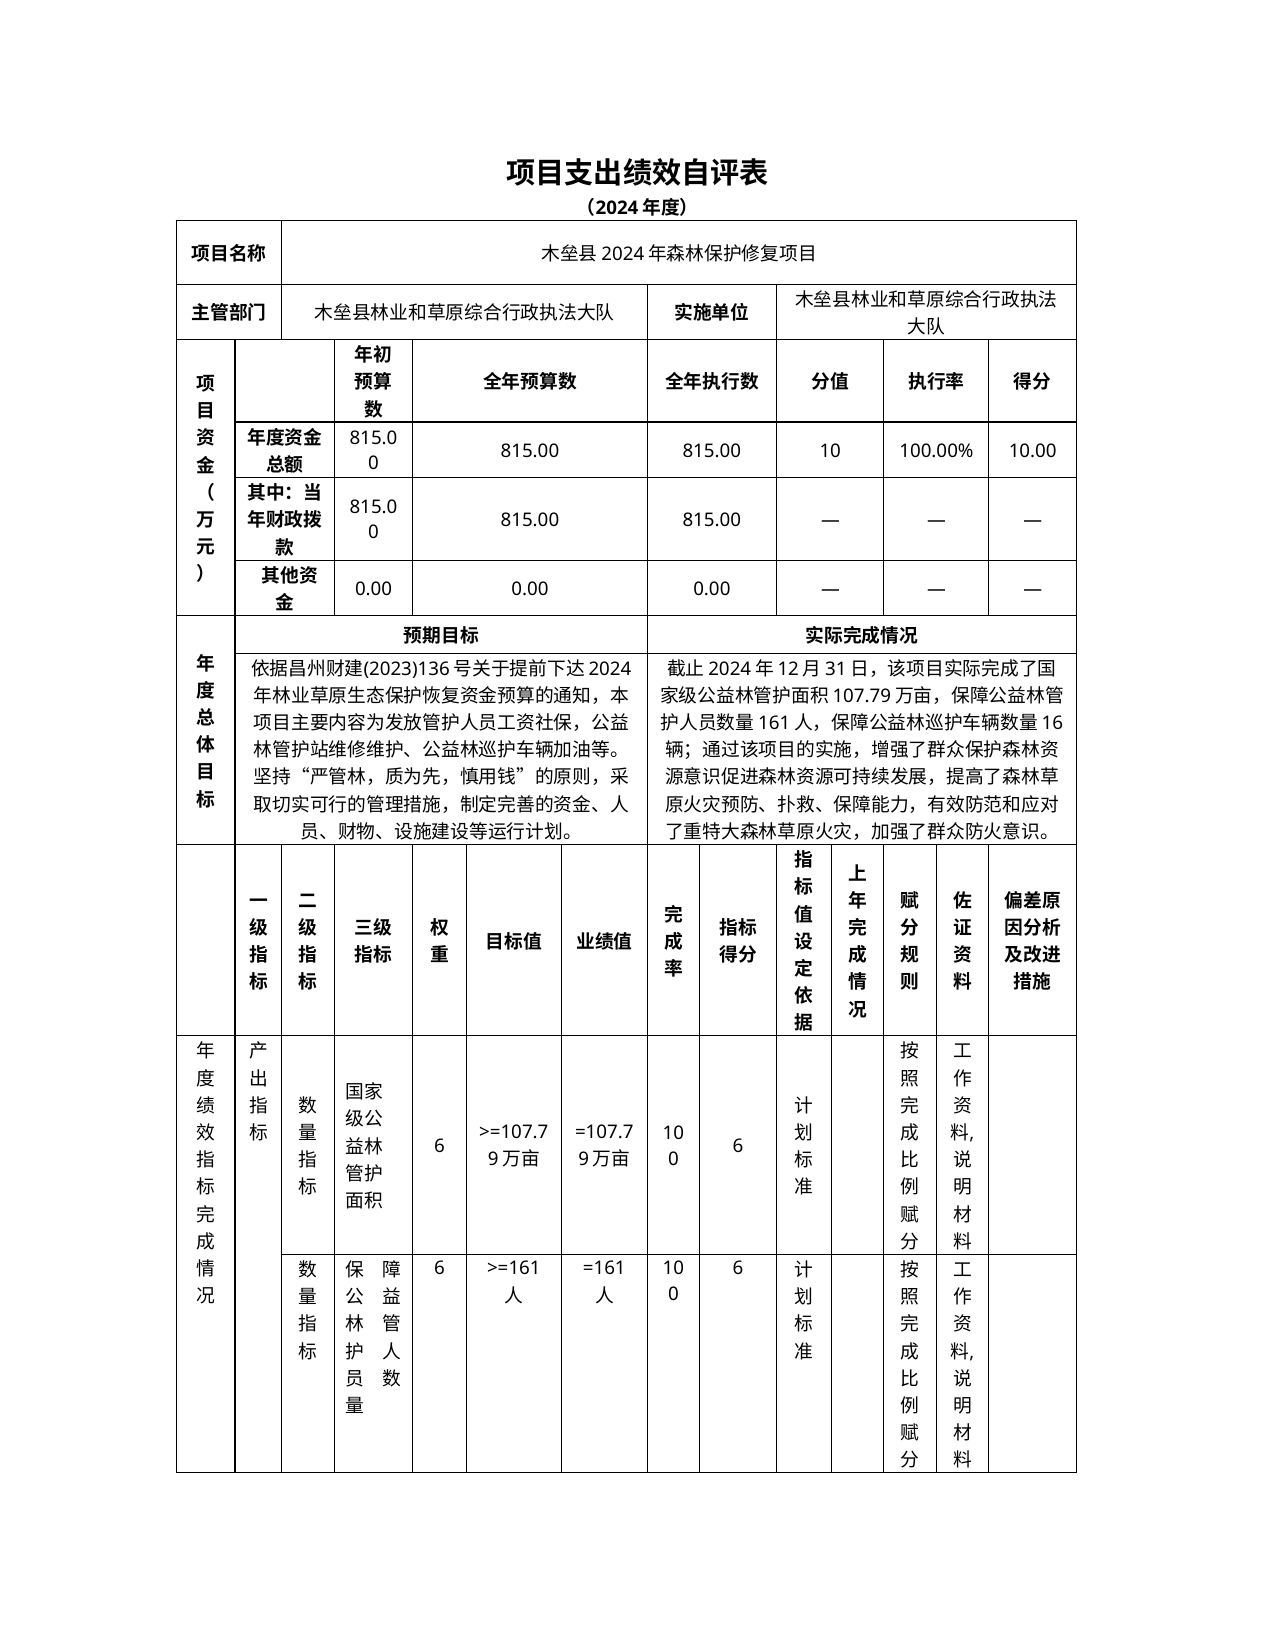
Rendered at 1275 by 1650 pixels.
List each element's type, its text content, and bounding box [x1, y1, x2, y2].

table_cell [236, 340, 334, 421]
table_cell 6 [700, 1255, 776, 1472]
table_cell 计划标准 [777, 1255, 831, 1472]
table_cell — [989, 561, 1076, 615]
table_cell 国家级公益林管护面积 [335, 1036, 412, 1254]
table_cell 指标得分 [700, 845, 776, 1035]
table_cell =107.79万亩 [562, 1036, 647, 1254]
text 项目支出绩效自评表 [187, 150, 1087, 192]
table_cell [832, 1036, 883, 1254]
table_cell — [884, 561, 988, 615]
table_cell 815.00 [648, 423, 776, 477]
table_cell 项目资金 （万元） [177, 340, 234, 615]
table_cell — [777, 478, 883, 559]
table_cell 偏差原因分析及改进措施 [989, 845, 1076, 1035]
table_cell 数量指标 [282, 1036, 334, 1254]
table_cell 一级指标 [236, 845, 281, 1035]
table_cell 得分 [989, 340, 1076, 421]
table_cell 权重 [413, 845, 466, 1035]
table_cell 100.00% [884, 423, 988, 477]
table_header 木垒县2024年森林保护修复项目 [282, 221, 1076, 283]
table_cell — [884, 478, 988, 559]
table_cell 数量指标 [282, 1255, 334, 1472]
table_cell 815.00 [413, 478, 647, 559]
table_cell 工作资料,说明材料 [937, 1255, 988, 1472]
table_cell 预期目标 [236, 616, 647, 652]
table_cell 0.00 [413, 561, 647, 615]
table_cell 100 [648, 1036, 699, 1254]
table_cell 年初预算数 [335, 340, 412, 421]
table_cell 上年完成情况 [832, 845, 883, 1035]
table_cell — [989, 478, 1076, 559]
table_cell 截止2024年12月31日，该项目实际完成了国家级公益林管护面积107.79万亩，保障公益林管护人员数量161人，保障公益林巡护车辆数量16辆；通过该项目的实施，增强了群众保护森林资源意识促进森林资源可持续发展，提高了森林草原火灾预防、扑救、保障能力，有效防范和应对了重特大森林草原火灾，加强了群众防火意识。 [648, 654, 1076, 844]
table_cell 其中：当年财政拨款 [236, 478, 334, 559]
table_cell 二级指标 [282, 845, 334, 1035]
table_cell — [777, 561, 883, 615]
table_cell 业绩值 [562, 845, 647, 1035]
table_cell [989, 1036, 1076, 1254]
table_cell 目标值 [467, 845, 561, 1035]
table_cell 6 [700, 1036, 776, 1254]
table_cell 三级指标 [335, 845, 412, 1035]
table_cell [177, 845, 234, 1035]
table_cell 其他资金 [236, 561, 334, 615]
table_cell 指标值设定依据 [777, 845, 831, 1035]
table_cell 保障公益林管护人员数量 [335, 1255, 412, 1472]
table_cell 赋分规则 [884, 845, 936, 1035]
table_cell 计划标准 [777, 1036, 831, 1254]
table_cell 产出指标 [236, 1036, 281, 1472]
table_cell >=107.79万亩 [467, 1036, 561, 1254]
table_cell [832, 1255, 883, 1472]
table_cell 主管部门 [177, 285, 281, 339]
table_cell 按照完成比例赋分 [884, 1036, 936, 1254]
table_cell 10.00 [989, 423, 1076, 477]
table_cell 依据昌州财建(2023)136号关于提前下达2024年林业草原生态保护恢复资金预算的通知，本项目主要内容为发放管护人员工资社保，公益林管护站维修维护、公益林巡护车辆加油等。坚持“严管林，质为先，慎用钱”的原则，采取切实可行的管理措施，制定完善的资金、人员、财物、设施建设等运行计划。 [236, 654, 647, 844]
table_cell 按照完成比例赋分 [884, 1255, 936, 1472]
table_cell 0.00 [335, 561, 412, 615]
table_cell 年度资金总额 [236, 423, 334, 477]
table_cell 完成率 [648, 845, 699, 1035]
table_cell 6 [413, 1255, 466, 1472]
table_cell 佐证资料 [937, 845, 988, 1035]
table_cell =161人 [562, 1255, 647, 1472]
table_cell 815.00 [413, 423, 647, 477]
table_cell 分值 [777, 340, 883, 421]
text （2024年度） [187, 192, 1087, 219]
table_cell 0.00 [648, 561, 776, 615]
table_cell 年度总体目标 [177, 616, 234, 844]
table_header 项目名称 [177, 221, 281, 283]
table_cell 815.00 [335, 423, 412, 477]
table_cell 全年执行数 [648, 340, 776, 421]
table_cell 工作资料,说明材料 [937, 1036, 988, 1254]
table_cell 815.00 [648, 478, 776, 559]
table_cell 全年预算数 [413, 340, 647, 421]
table_cell 实施单位 [648, 285, 776, 339]
table_cell 木垒县林业和草原综合行政执法大队 [777, 285, 1076, 339]
table_cell 815.00 [335, 478, 412, 559]
table_cell 10 [777, 423, 883, 477]
table_cell 实际完成情况 [648, 616, 1076, 652]
table_cell 6 [413, 1036, 466, 1254]
table_cell 执行率 [884, 340, 988, 421]
table_cell 年度绩效指标完成情况 [177, 1036, 234, 1472]
table_cell 木垒县林业和草原综合行政执法大队 [282, 285, 647, 339]
table_cell [989, 1255, 1076, 1472]
table_cell 100 [648, 1255, 699, 1472]
table_cell >=161人 [467, 1255, 561, 1472]
